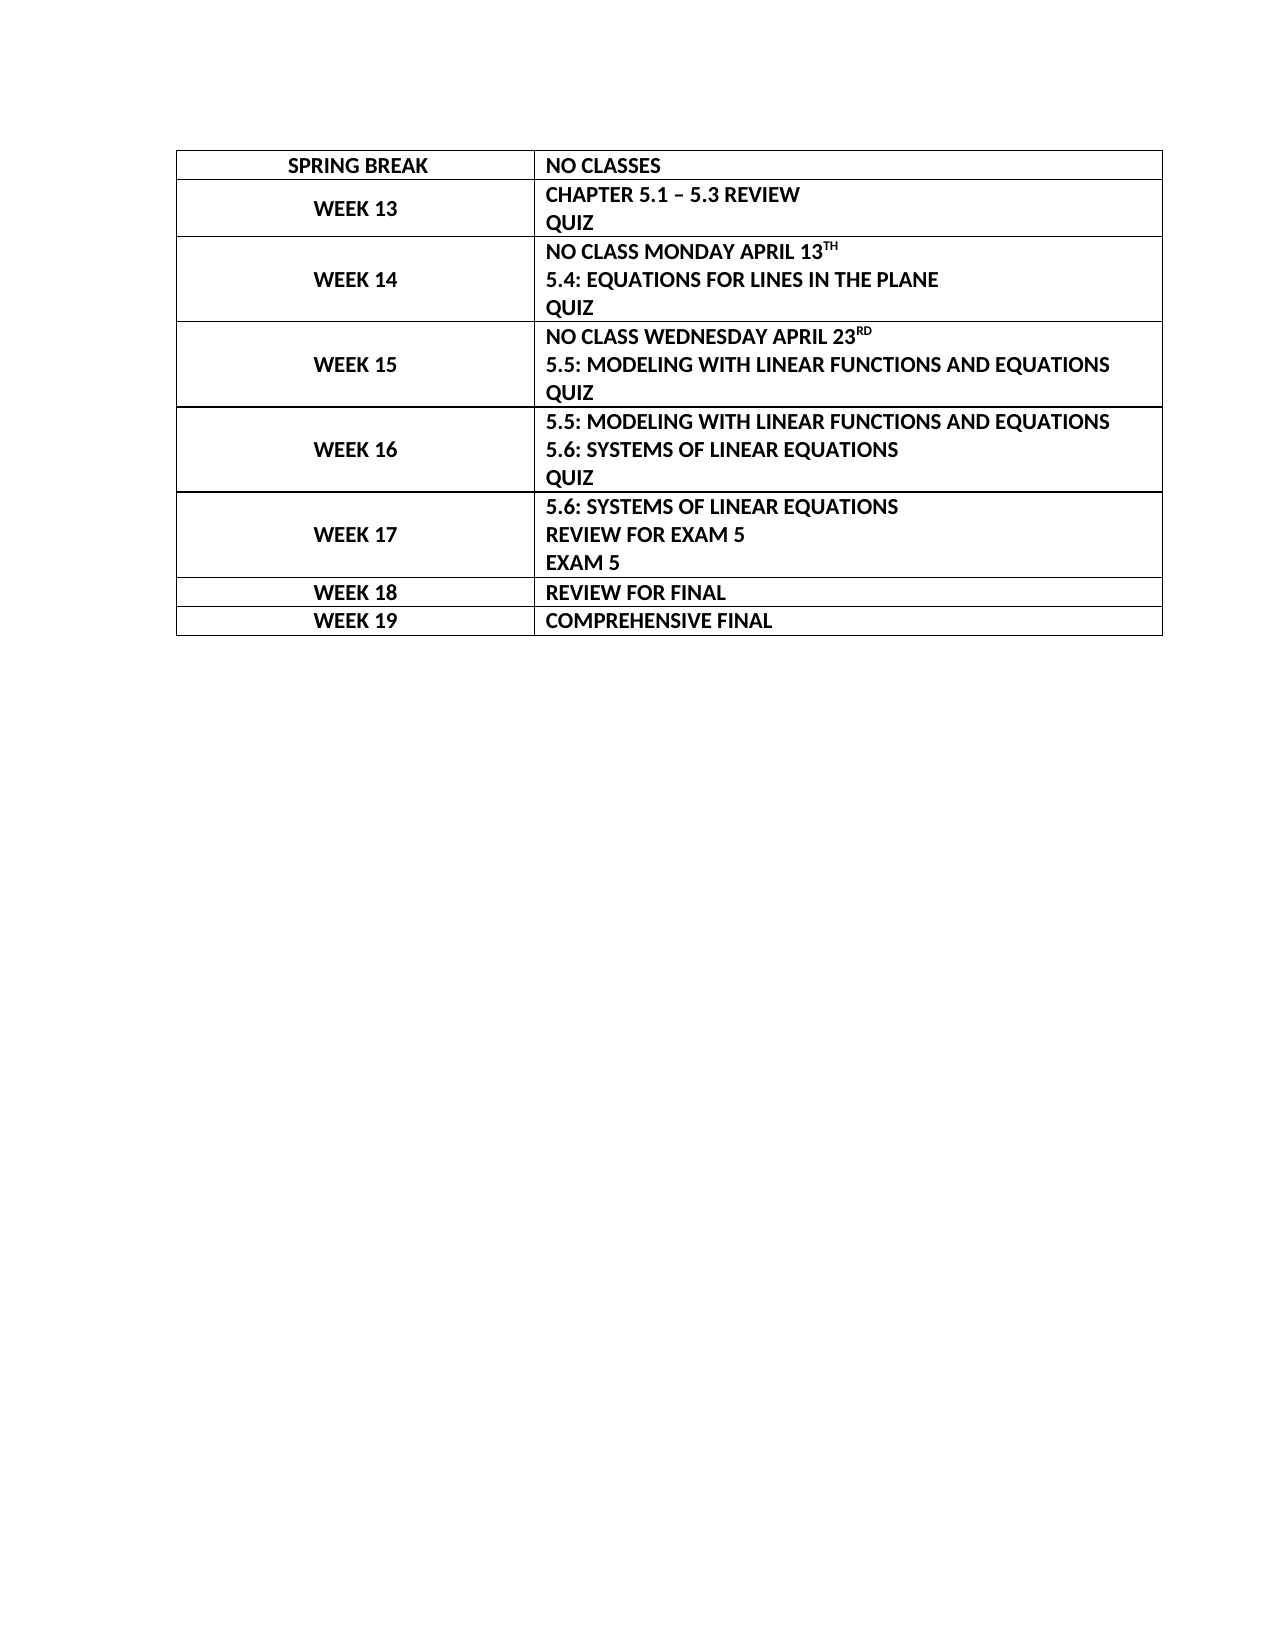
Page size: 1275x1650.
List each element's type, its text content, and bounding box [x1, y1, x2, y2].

table_cell WEEK 13 [177, 180, 534, 236]
table_cell WEEK 15 [177, 322, 534, 406]
table_cell WEEK 14 [177, 237, 534, 321]
table_cell COMPREHENSIVE FINAL [535, 607, 1162, 635]
table_cell WEEK 17 [177, 493, 534, 577]
table_cell NO CLASSES [535, 151, 1162, 179]
table_cell WEEK 18 [177, 578, 534, 606]
table_cell REVIEW FOR FINAL [535, 578, 1162, 606]
table_cell 5.6: SYSTEMS OF LINEAR EQUATIONS REVIEW FOR EXAM 5 EXAM 5 [535, 493, 1162, 577]
table_cell SPRING BREAK [177, 151, 534, 179]
table_cell WEEK 16 [177, 408, 534, 491]
table_cell WEEK 19 [177, 607, 534, 635]
table_cell NO CLASS WEDNESDAY APRIL 23RD 5.5: MODELING WITH LINEAR FUNCTIONS AND EQUATIONS QUIZ [535, 322, 1162, 406]
table_cell NO CLASS MONDAY APRIL 13TH 5.4: EQUATIONS FOR LINES IN THE PLANE QUIZ [535, 237, 1162, 321]
table_cell 5.5: MODELING WITH LINEAR FUNCTIONS AND EQUATIONS 5.6: SYSTEMS OF LINEAR EQUATIONS QUIZ [535, 408, 1162, 491]
table_cell CHAPTER 5.1 – 5.3 REVIEW QUIZ [535, 180, 1162, 236]
